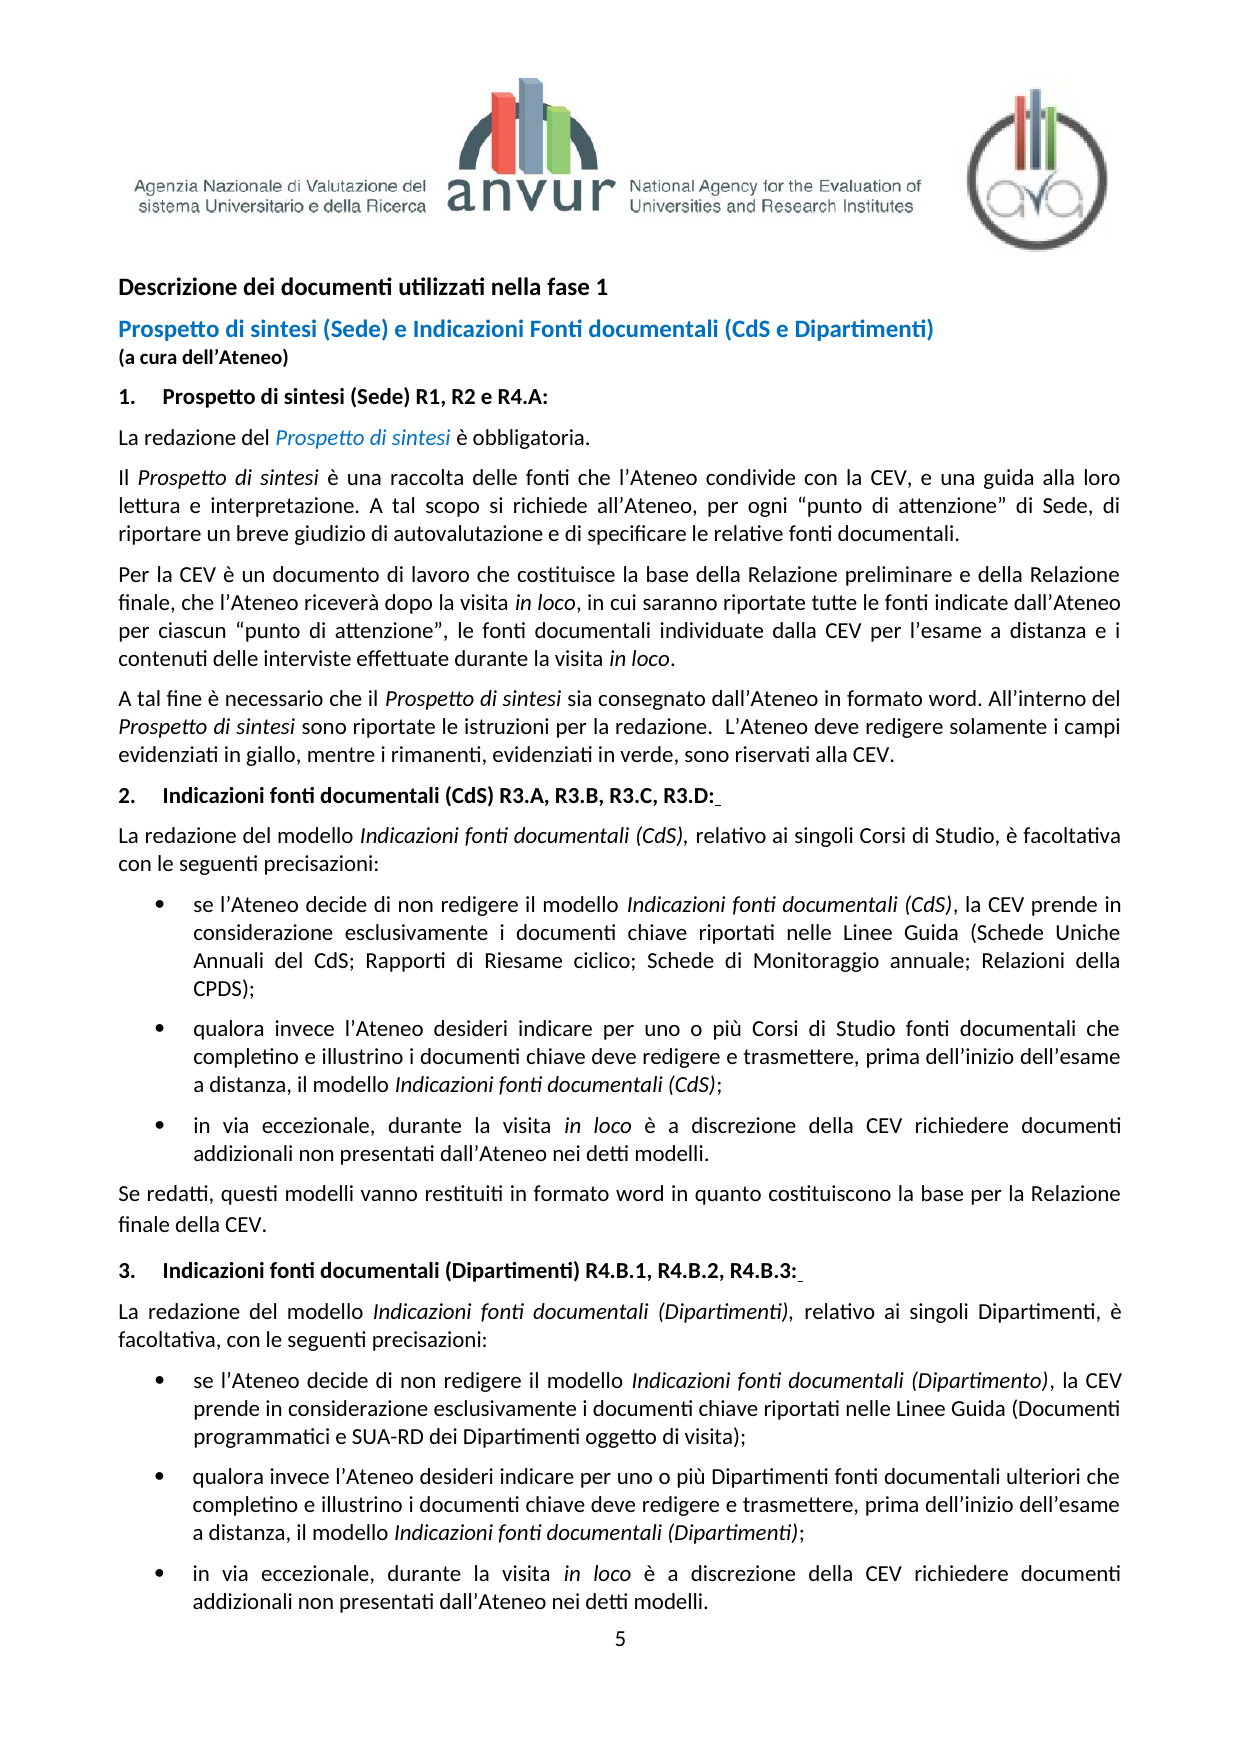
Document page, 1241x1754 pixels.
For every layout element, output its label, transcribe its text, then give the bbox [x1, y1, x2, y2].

text Per la CEV è un documento di lavoro che costituisce la base della Relazione preliminare e della Relazione finale, che l’Ateneo riceverà dopo la visita in loco, in cui saranno riportate tutte le fonti indicate dall’Ateneo per ciascun “punto di attenzione”, le fonti documentali individuate dalla CEV per l’esame a distanza e i contenuti delle interviste effettuate durante la visita in loco. [118, 560, 1122, 672]
list Indicazioni fonti documentali (CdS) R3.A, R3.B, R3.C, R3.D: [118, 781, 1122, 809]
list Il Prospetto di sintesi è una raccolta delle fonti che l’Ateneo condivide con la CEV, e una guida alla loro lettura e interpretazione. A tal scopo si richiede all’Ateneo, per ogni “punto di attenzione” di Sede, di riportare un breve giudizio di autovalutazione e di specificare le relative fonti documentali. [118, 463, 1122, 547]
list La redazione del Prospetto di sintesi è obbligatoria. [118, 423, 1122, 451]
list qualora invece l’Ateneo desideri indicare per uno o più Dipartimenti fonti documentali ulteriori che completino e illustrino i documenti chiave deve redigere e trasmettere, prima dell’inizio dell’esame a distanza, il modello Indicazioni fonti documentali (Dipartimenti); [155, 1462, 1122, 1546]
list in via eccezionale, durante la visita in loco è a discrezione della CEV richiedere documenti addizionali non presentati dall’Ateneo nei detti modelli. [156, 1111, 1122, 1167]
list Prospetto di sintesi (Sede) R1, R2 e R4.A: [118, 382, 1122, 410]
text A tal fine è necessario che il Prospetto di sintesi sia consegnato dall’Ateneo in formato word. All’interno del Prospetto di sintesi sono riportate le istruzioni per la redazione. L’Ateneo deve redigere solamente i campi evidenziati in giallo, mentre i rimanenti, evidenziati in verde, sono riservati alla CEV. [118, 684, 1122, 768]
text (a cura dell’Ateneo) [118, 344, 1122, 369]
list La redazione del modello Indicazioni fonti documentali (CdS), relativo ai singoli Corsi di Studio, è facoltativa con le seguenti precisazioni: [118, 821, 1122, 877]
text Prospetto di sintesi (Sede) e Indicazioni Fonti documentali (CdS e Dipartimenti) [118, 314, 1122, 344]
text La redazione del modello Indicazioni fonti documentali (Dipartimenti), relativo ai singoli Dipartimenti, è facoltativa, con le seguenti precisazioni: [118, 1297, 1122, 1353]
list se l’Ateneo decide di non redigere il modello Indicazioni fonti documentali (CdS), la CEV prende in considerazione esclusivamente i documenti chiave riportati nelle Linee Guida (Schede Uniche Annuali del CdS; Rapporti di Riesame ciclico; Schede di Monitoraggio annuale; Relazioni della CPDS); [156, 890, 1122, 1002]
text Descrizione dei documenti utilizzati nella fase 1 [118, 271, 1122, 301]
list in via eccezionale, durante la visita in loco è a discrezione della CEV richiedere documenti addizionali non presentati dall’Ateneo nei detti modelli. [155, 1559, 1122, 1615]
text Se redatti, questi modelli vanno restituiti in formato word in quanto costituiscono la base per la Relazione finale della CEV. [118, 1179, 1122, 1238]
list Indicazioni fonti documentali (Dipartimenti) R4.B.1, R4.B.2, R4.B.3: [118, 1257, 1122, 1285]
list qualora invece l’Ateneo desideri indicare per uno o più Corsi di Studio fonti documentali che completino e illustrino i documenti chiave deve redigere e trasmettere, prima dell’inizio dell’esame a distanza, il modello Indicazioni fonti documentali (CdS); [156, 1014, 1122, 1098]
list se l’Ateneo decide di non redigere il modello Indicazioni fonti documentali (Dipartimento), la CEV prende in considerazione esclusivamente i documenti chiave riportati nelle Linee Guida (Documenti programmatici e SUA-RD dei Dipartimenti oggetto di visita); [156, 1366, 1122, 1450]
